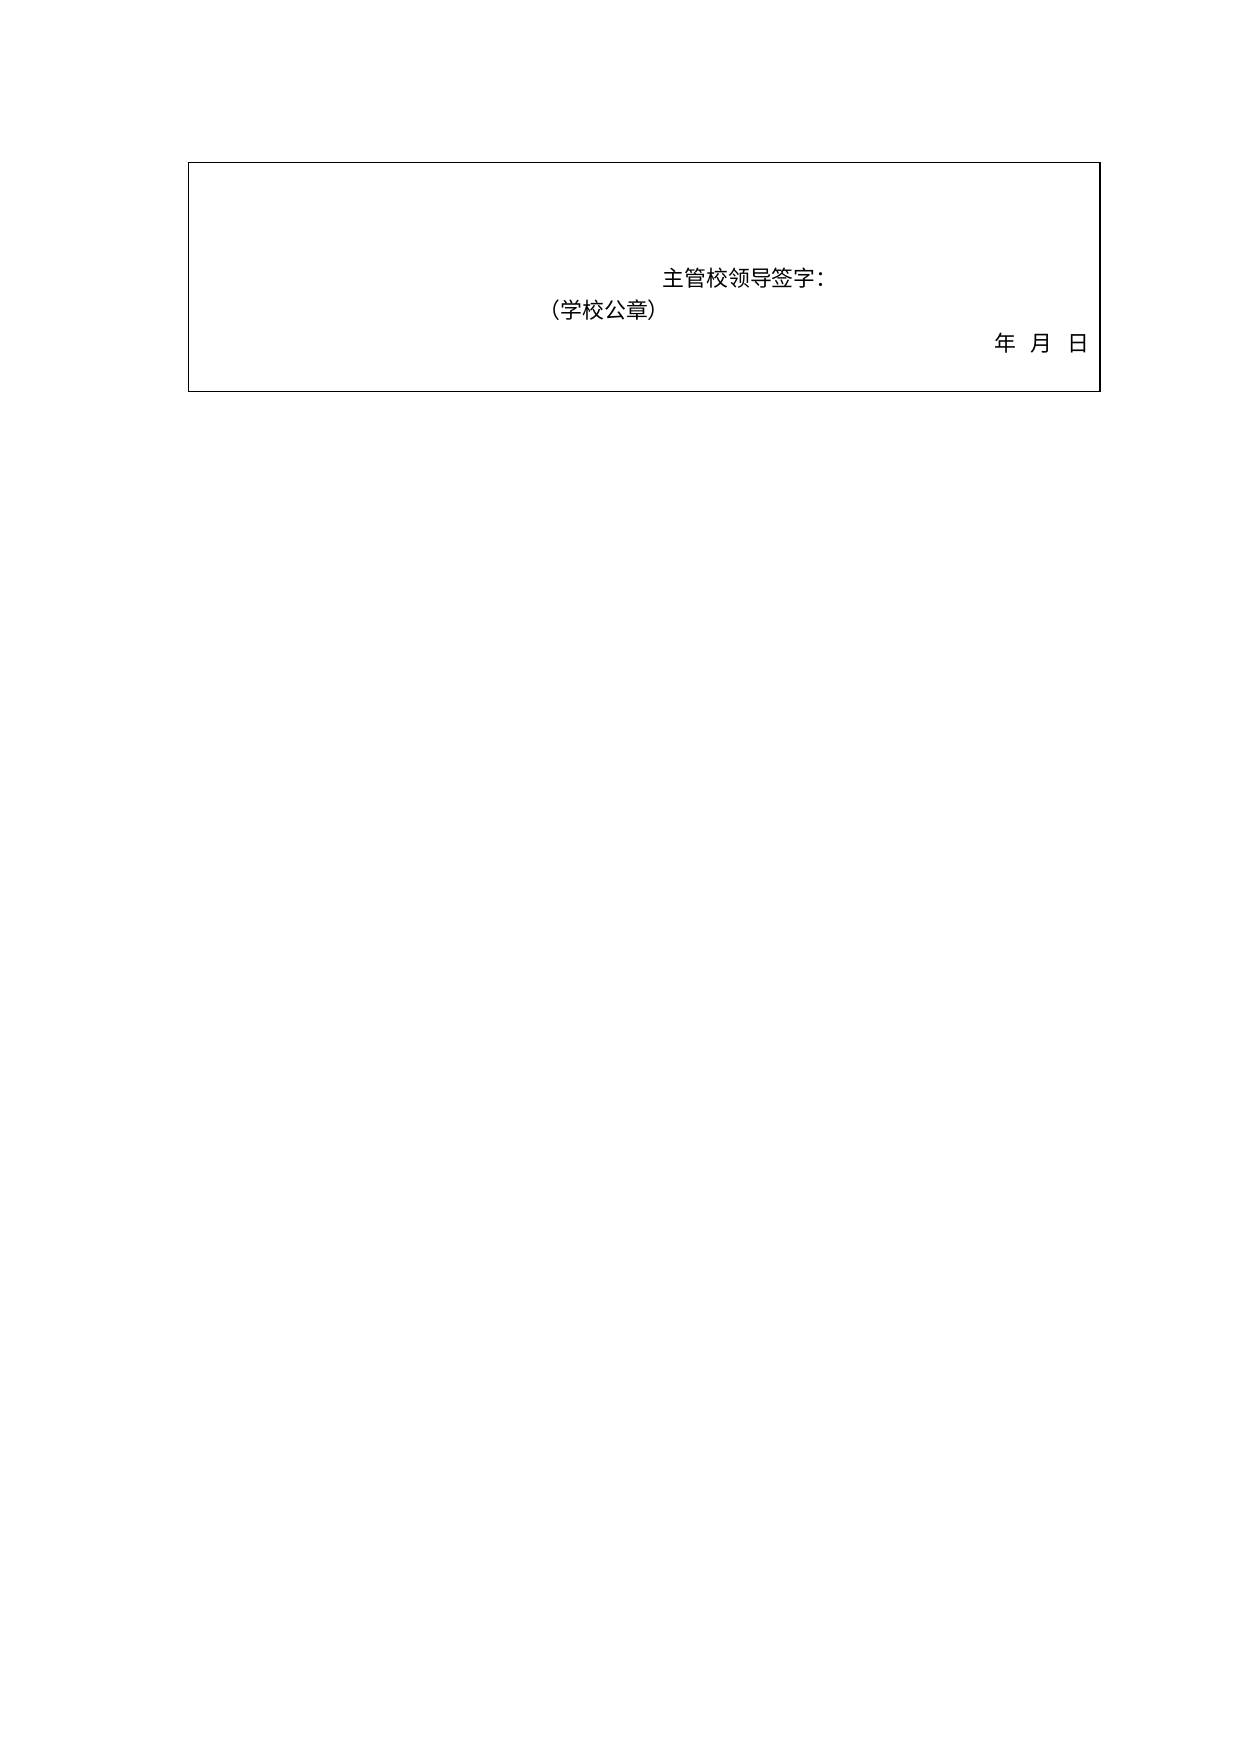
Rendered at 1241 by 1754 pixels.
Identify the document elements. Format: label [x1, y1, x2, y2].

table_header [189, 163, 1099, 391]
